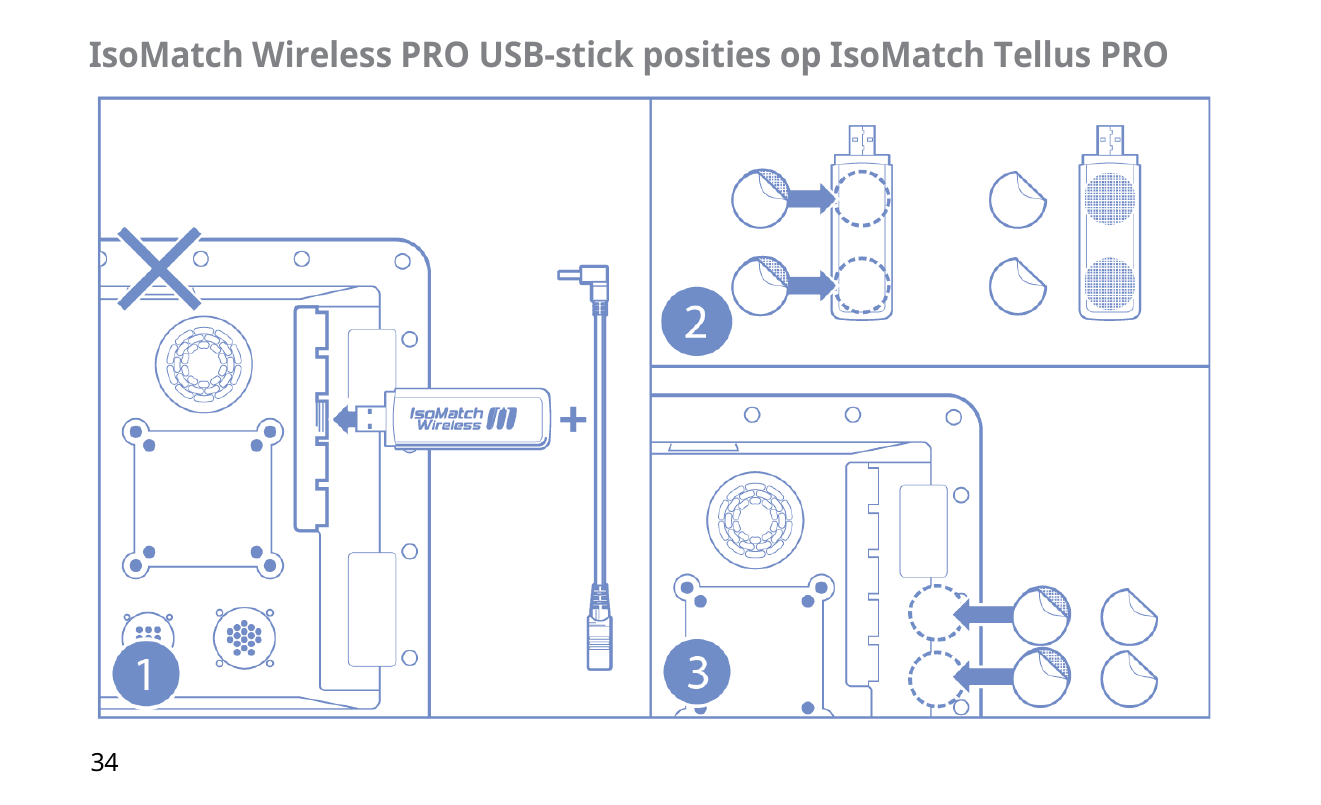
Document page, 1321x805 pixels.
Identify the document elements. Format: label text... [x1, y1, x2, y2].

subtitle IsoMatch Wireless PRO USB-stick posities op IsoMatch Tellus PRO [88, 29, 1258, 78]
picture [97, 96, 1211, 719]
